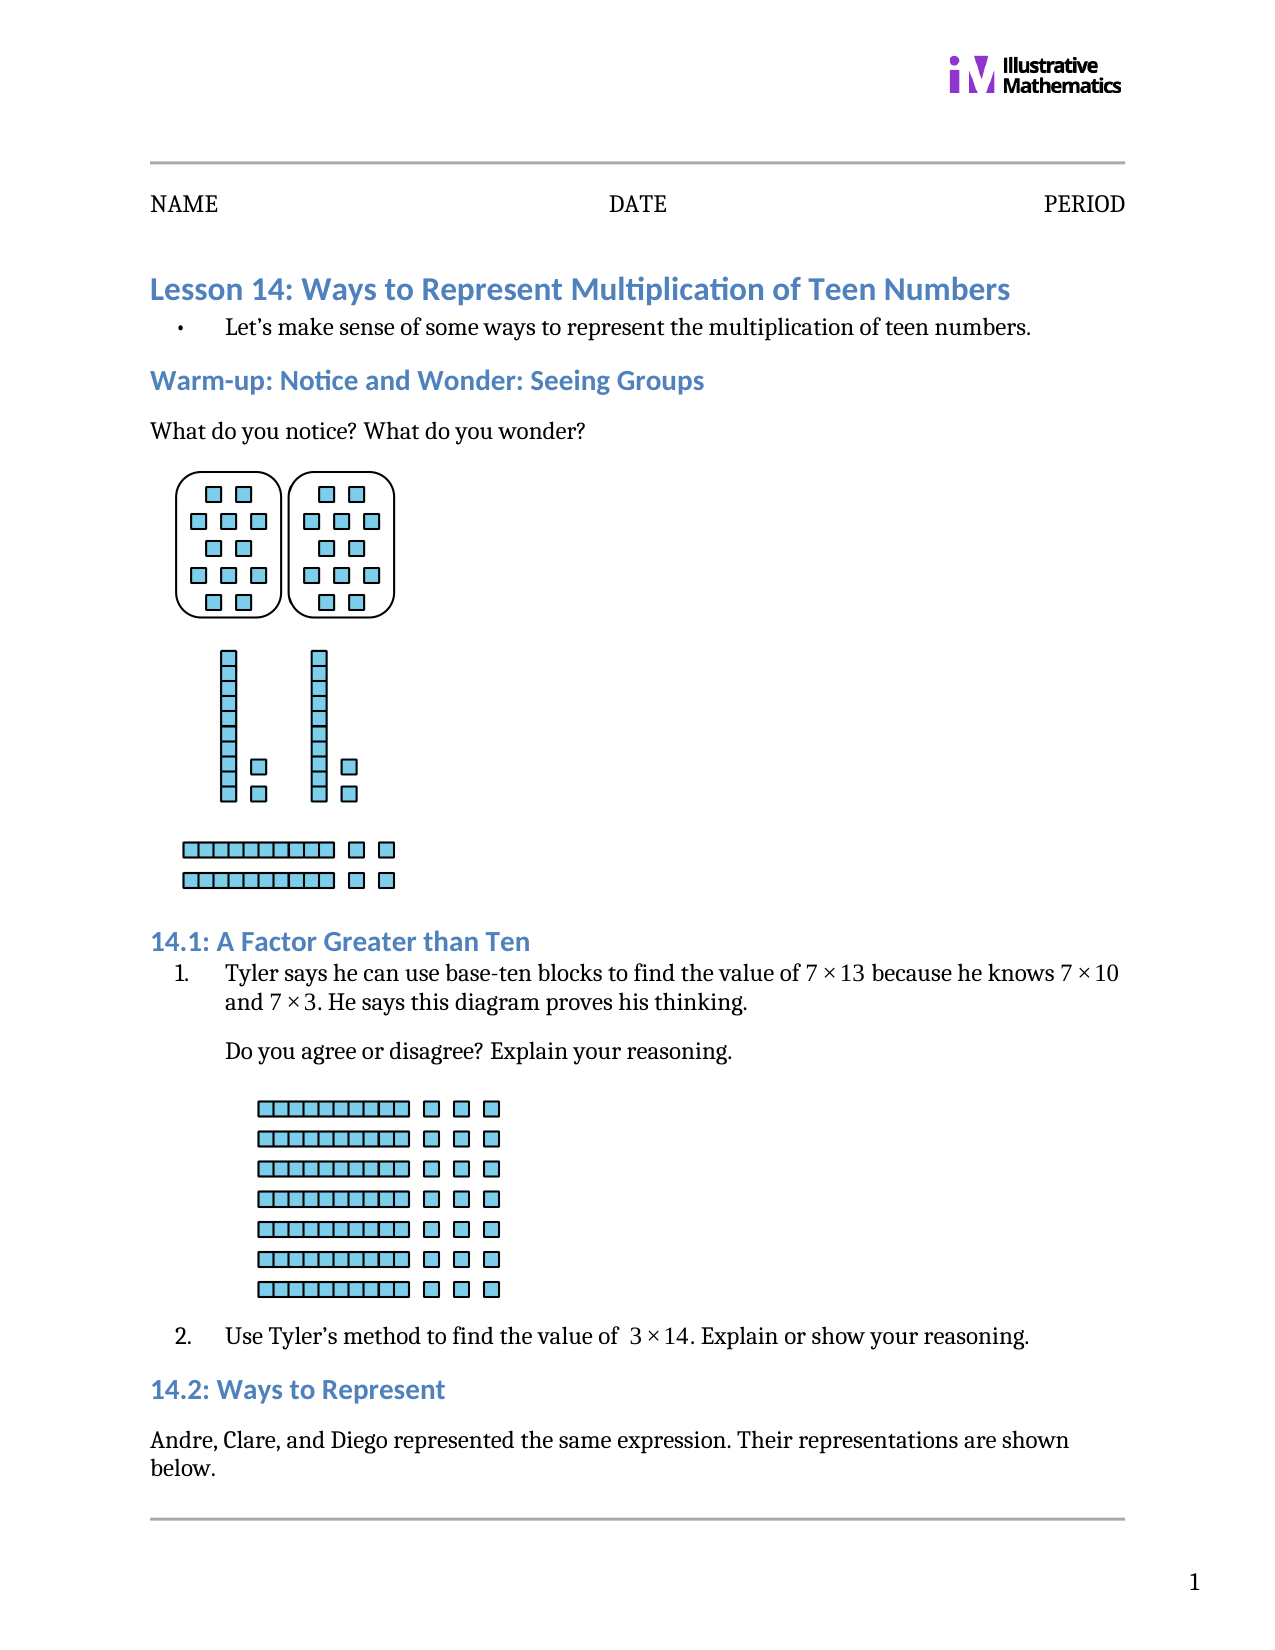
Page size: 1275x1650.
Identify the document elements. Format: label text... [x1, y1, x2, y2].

list Do you agree or disagree? Explain your reasoning. [175, 1037, 1125, 1066]
picture [168, 464, 413, 625]
picture [949, 55, 1121, 93]
subtitle Lesson 14: Ways to Represent Multiplication of Teen Numbers [150, 268, 1125, 309]
subtitle Warm-up: Notice and Wonder: Seeing Groups [150, 362, 1125, 398]
subtitle 14.1: A Factor Greater than Ten [150, 923, 1125, 959]
list Let’s make sense of some ways to represent the multiplication of teen numbers. [175, 313, 1125, 342]
text Andre, Clare, and Diego represented the same expression. Their representations are shown below. [150, 1426, 1125, 1483]
list Tyler says he can use base-ten blocks to find the value of because he knows and . He says this diagram proves his thinking. [175, 959, 1125, 1016]
picture [243, 1086, 514, 1312]
text What do you notice? What do you wonder? [150, 417, 1125, 446]
list Use Tyler’s method to find the value of . Explain or show your reasoning. [175, 1322, 1125, 1350]
picture [168, 643, 413, 809]
picture [168, 827, 409, 903]
subtitle 14.2: Ways to Represent [150, 1371, 1125, 1407]
